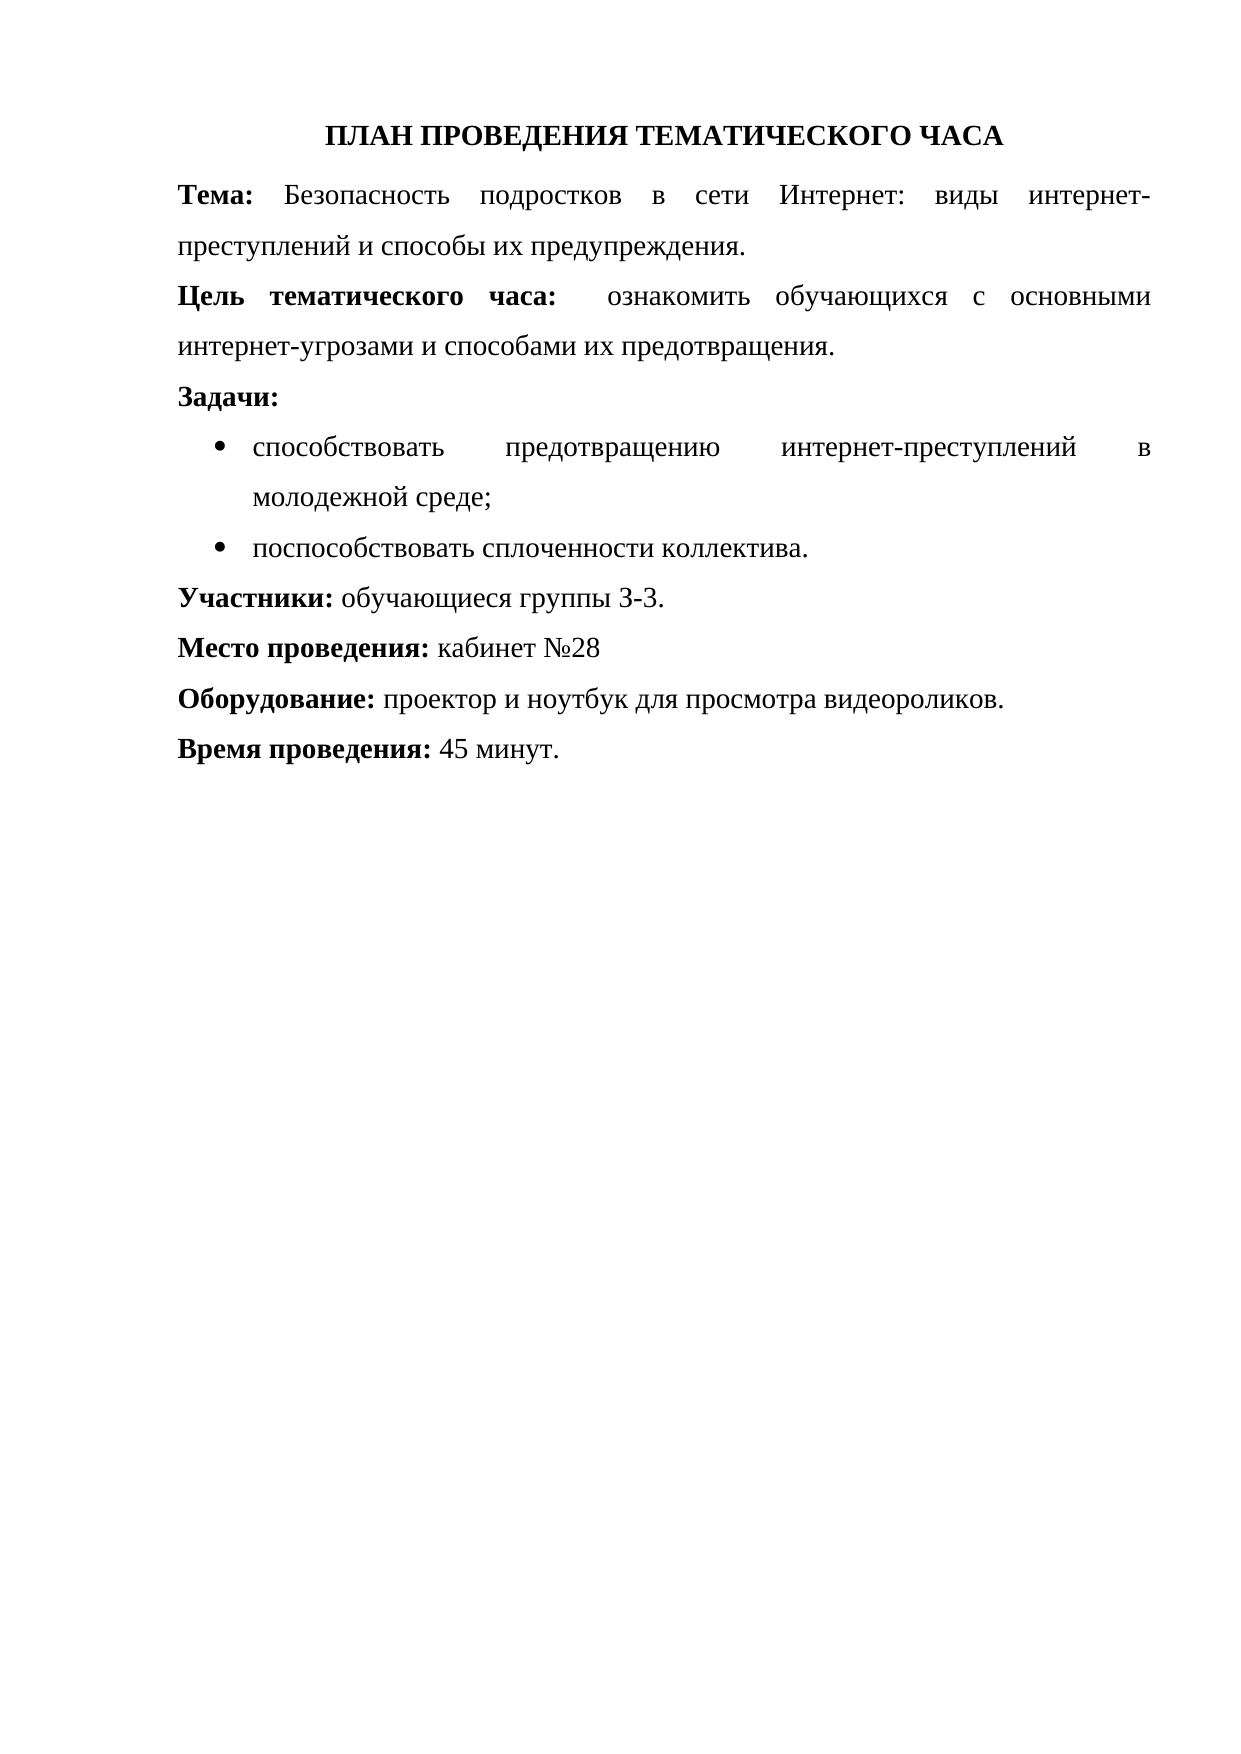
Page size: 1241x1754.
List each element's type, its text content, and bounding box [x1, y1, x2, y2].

text Оборудование: проектор и ноутбук для просмотра видеороликов. [177, 681, 1152, 714]
text ПЛАН ПРОВЕДЕНИЯ ТЕМАТИЧЕСКОГО ЧАСА [177, 118, 1152, 152]
text Участники: обучающиеся группы З-3. [177, 580, 1152, 614]
text Цель тематического часа: ознакомить обучающихся с основными интернет-угрозами и способами их предотвращения. [177, 278, 1152, 362]
text Тема: Безопасность подростков в сети Интернет: виды интернет-преступлений и способы их предупреждения. [177, 177, 1152, 261]
list способствовать предотвращению интернет-преступлений в молодежной среде; [215, 429, 1152, 513]
text Задачи: [177, 379, 1152, 412]
text Место проведения: кабинет №28 [177, 631, 1152, 664]
text Время проведения: 45 минут. [177, 731, 1152, 765]
list поспособствовать сплоченности коллектива. [215, 530, 1152, 563]
